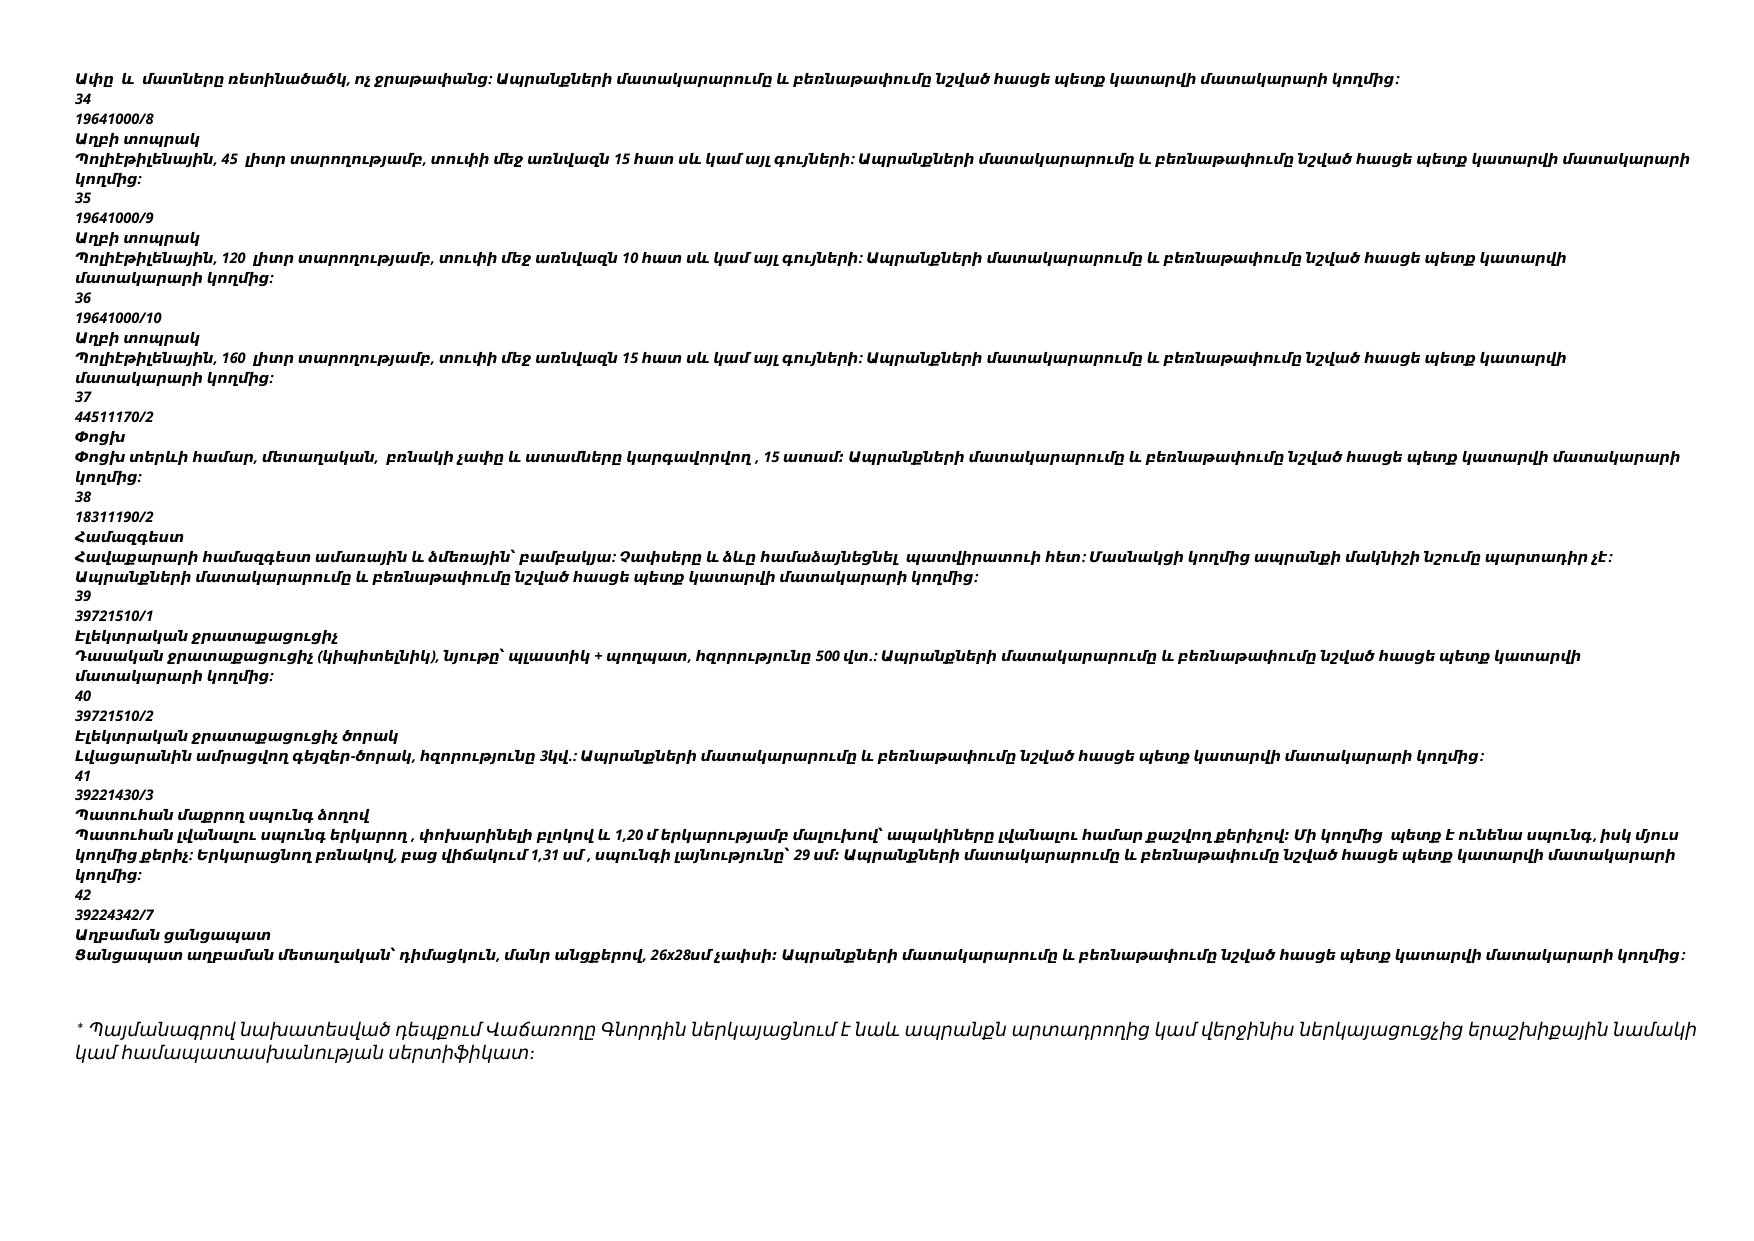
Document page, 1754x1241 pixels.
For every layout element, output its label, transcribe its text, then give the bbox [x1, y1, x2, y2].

text * Պայմանագրով նախատեսված դեպքում Վաճառողը Գնորդին ներկայացնում է նաև ապրանքն արտադրողից կամ վերջինիս ներկայացուցչից երաշխիքային նամակի կամ համապատասխանության սերտիֆիկատ: [75, 1018, 1698, 1064]
